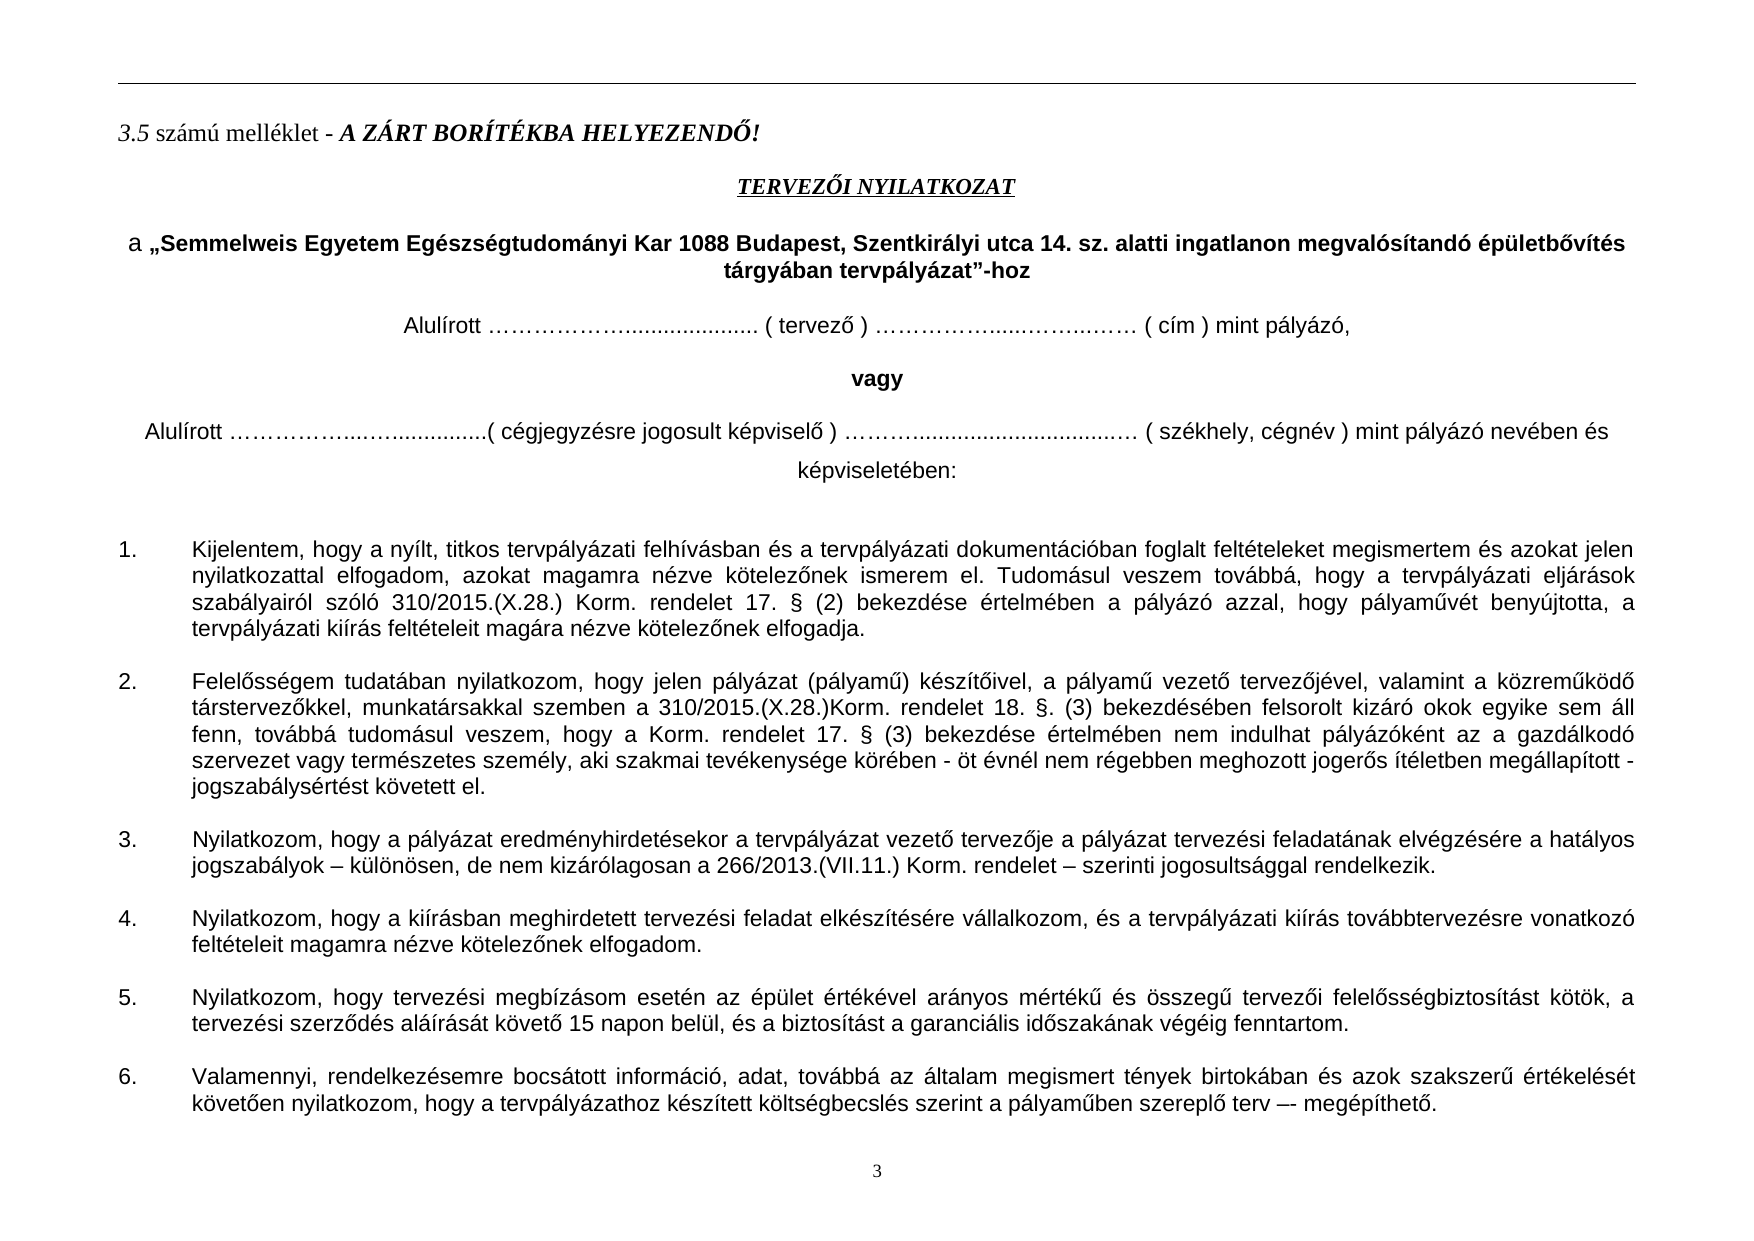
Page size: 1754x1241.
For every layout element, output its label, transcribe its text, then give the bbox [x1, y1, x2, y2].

text 6. Valamennyi, rendelkezésemre bocsátott információ, adat, továbbá az általam megismert tények birtokában és azok szakszerű értékelését követően nyilatkozom, hogy a tervpályázathoz készített költségbecslés szerint a pályaműben szereplő terv –- megépíthető. [118, 1063, 1636, 1116]
text vagy [118, 365, 1636, 391]
text a „Semmelweis Egyetem Egészségtudományi Kar 1088 Budapest, Szentkirályi utca 14. sz. alatti ingatlanon megvalósítandó épületbővítés tárgyában tervpályázat”-hoz [118, 228, 1636, 283]
text 1. Kijelentem, hogy a nyílt, titkos tervpályázati felhívásban és a tervpályázati dokumentációban foglalt feltételeket megismertem és azokat jelen nyilatkozattal elfogadom, azokat magamra nézve kötelezőnek ismerem el. Tudomásul veszem továbbá, hogy a tervpályázati eljárások szabályairól szóló 310/2015.(X.28.) Korm. rendelet 17. § (2) bekezdése értelmében a pályázó azzal, hogy pályaművét benyújtotta, a tervpályázati kiírás feltételeit magára nézve kötelezőnek elfogadja. [118, 536, 1636, 641]
text 2. Felelősségem tudatában nyilatkozom, hogy jelen pályázat (pályamű) készítőivel, a pályamű vezető tervezőjével, valamint a közreműködő társtervezőkkel, munkatársakkal szemben a 310/2015.(X.28.)Korm. rendelet 18. §. (3) bekezdésében felsorolt kizáró okok egyike sem áll fenn, továbbá tudomásul veszem, hogy a Korm. rendelet 17. § (3) bekezdése értelmében nem indulhat pályázóként az a gazdálkodó szervezet vagy természetes személy, aki szakmai tevékenysége körében - öt évnél nem régebben meghozott jogerős ítéletben megállapított - jogszabálysértést követett el. [118, 668, 1636, 799]
text Alulírott ……………....…...............( cégjegyzésre jogosult képviselő ) ………................................… ( székhely, cégnév ) mint pályázó nevében és képviseletében: [118, 418, 1636, 483]
text Alulírott ………………..................... ( tervező ) ……………......……...…… ( cím ) mint pályázó, [118, 312, 1636, 338]
text 5. Nyilatkozom, hogy tervezési megbízásom esetén az épület értékével arányos mértékű és összegű tervezői felelősségbiztosítást kötök, a tervezési szerződés aláírását követő 15 napon belül, és a biztosítást a garanciális időszakának végéig fenntartom. [118, 984, 1636, 1037]
subtitle 3.5 számú melléklet - A ZÁRT BORÍTÉKBA HELYEZENDŐ! [118, 118, 1636, 147]
text 4. Nyilatkozom, hogy a kiírásban meghirdetett tervezési feladat elkészítésére vállalkozom, és a tervpályázati kiírás továbbtervezésre vonatkozó feltételeit magamra nézve kötelezőnek elfogadom. [118, 905, 1636, 958]
subtitle TERVEZŐI NYILATKOZAT [118, 173, 1636, 199]
text 3. Nyilatkozom, hogy a pályázat eredményhirdetésekor a tervpályázat vezető tervezője a pályázat tervezési feladatának elvégzésére a hatályos jogszabályok – különösen, de nem kizárólagosan a 266/2013.(VII.11.) Korm. rendelet – szerinti jogosultsággal rendelkezik. [118, 826, 1636, 879]
